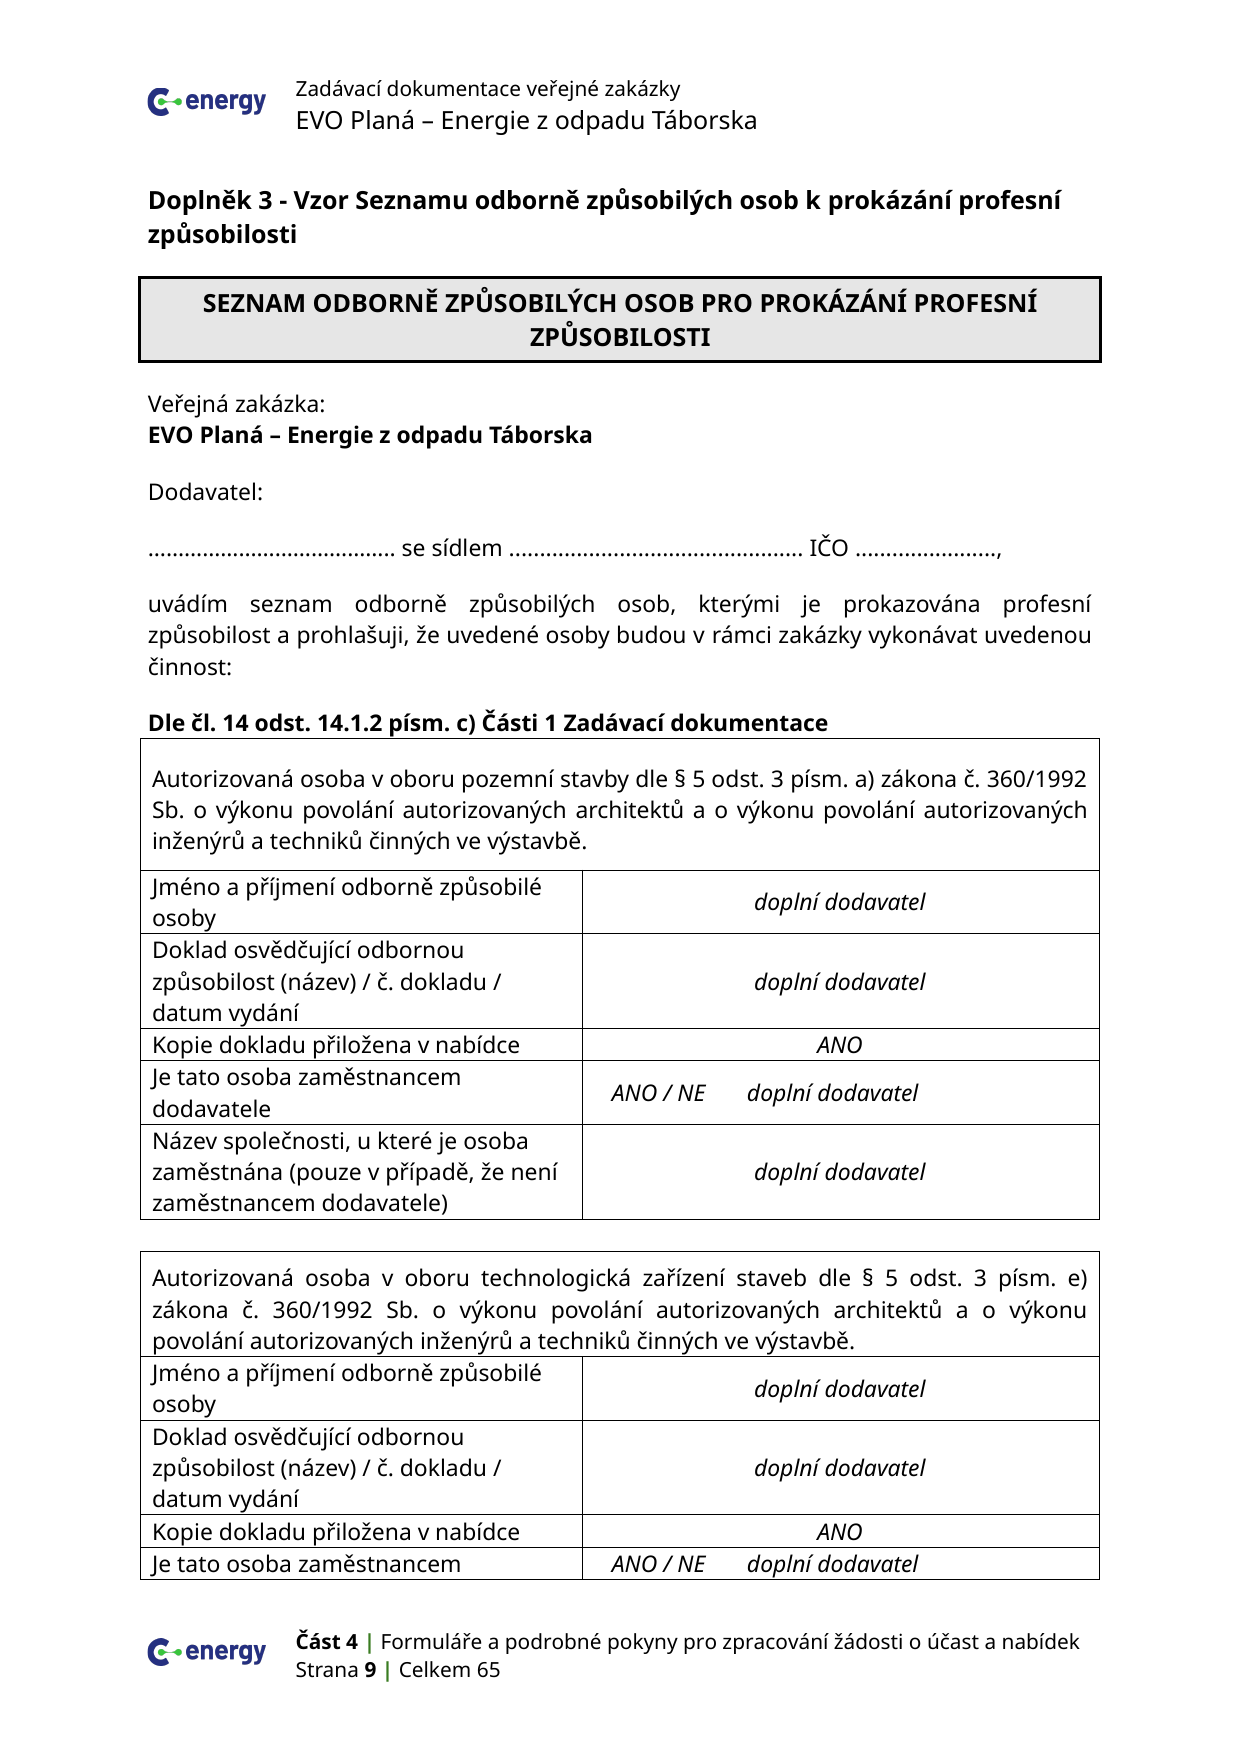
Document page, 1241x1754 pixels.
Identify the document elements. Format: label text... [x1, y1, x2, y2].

table_cell Doklad osvědčující odbornou způsobilost (název) / č. dokladu / datum vydání [141, 1421, 582, 1514]
picture [147, 88, 266, 116]
picture [147, 1638, 266, 1666]
table_cell Jméno a příjmení odborně způsobilé osoby [141, 1357, 582, 1419]
table_cell doplní dodavatel [583, 934, 1099, 1028]
table_cell ANO [583, 1029, 1099, 1060]
text Dodavatel: [148, 475, 1092, 507]
table_cell Je tato osoba zaměstnancem dodavatele [141, 1061, 582, 1124]
text ………………………………….. se sídlem ................................................ IČO ......................., [148, 532, 1092, 563]
table_header Autorizovaná osoba v oboru technologická zařízení staveb dle § 5 odst. 3 písm. e) zákona č. 360/1992 Sb. o výkonu povolání autorizovaných architektů a o výkonu povolání autorizovaných inženýrů a techniků činných ve výstavbě. [141, 1252, 1099, 1356]
table_cell ANO [583, 1515, 1099, 1547]
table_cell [583, 1548, 1099, 1579]
table_header seznam odborně způsobilých osob pro Prokázání profesní způsobilosti [141, 279, 1099, 360]
table_cell doplní dodavatel [583, 1125, 1099, 1218]
table_cell Doklad osvědčující odbornou způsobilost (název) / č. dokladu / datum vydání [141, 934, 582, 1028]
table_cell doplní dodavatel [583, 871, 1099, 933]
table_cell Název společnosti, u které je osoba zaměstnána (pouze v případě, že není zaměstnancem dodavatele) [141, 1125, 582, 1218]
table_cell ANO / NE doplní dodavatel [583, 1061, 1099, 1124]
table_cell Jméno a příjmení odborně způsobilé osoby [141, 871, 582, 933]
table_cell doplní dodavatel [583, 1421, 1099, 1514]
text Dle čl. 14 odst. 14.1.2 písm. c) Části 1 Zadávací dokumentace [148, 707, 1092, 738]
table_cell Kopie dokladu přiložena v nabídce [141, 1515, 582, 1547]
table_cell doplní dodavatel [583, 1357, 1099, 1419]
text Doplněk 3 - Vzor Seznamu odborně způsobilých osob k prokázání profesní způsobilosti [148, 183, 1092, 251]
table_cell Kopie dokladu přiložena v nabídce [141, 1029, 582, 1060]
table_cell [141, 1548, 582, 1579]
text Veřejná zakázka: EVO Planá – Energie z odpadu Táborska [148, 388, 1092, 450]
table_header Autorizovaná osoba v oboru pozemní stavby dle § 5 odst. 3 písm. a) zákona č. 360/1992 Sb. o výkonu povolání autorizovaných architektů a o výkonu povolání autorizovaných inženýrů a techniků činných ve výstavbě. [141, 739, 1099, 869]
text uvádím seznam odborně způsobilých osob, kterými je prokazována profesní způsobilost a prohlašuji, že uvedené osoby budou v rámci zakázky vykonávat uvedenou činnost: [148, 588, 1092, 682]
